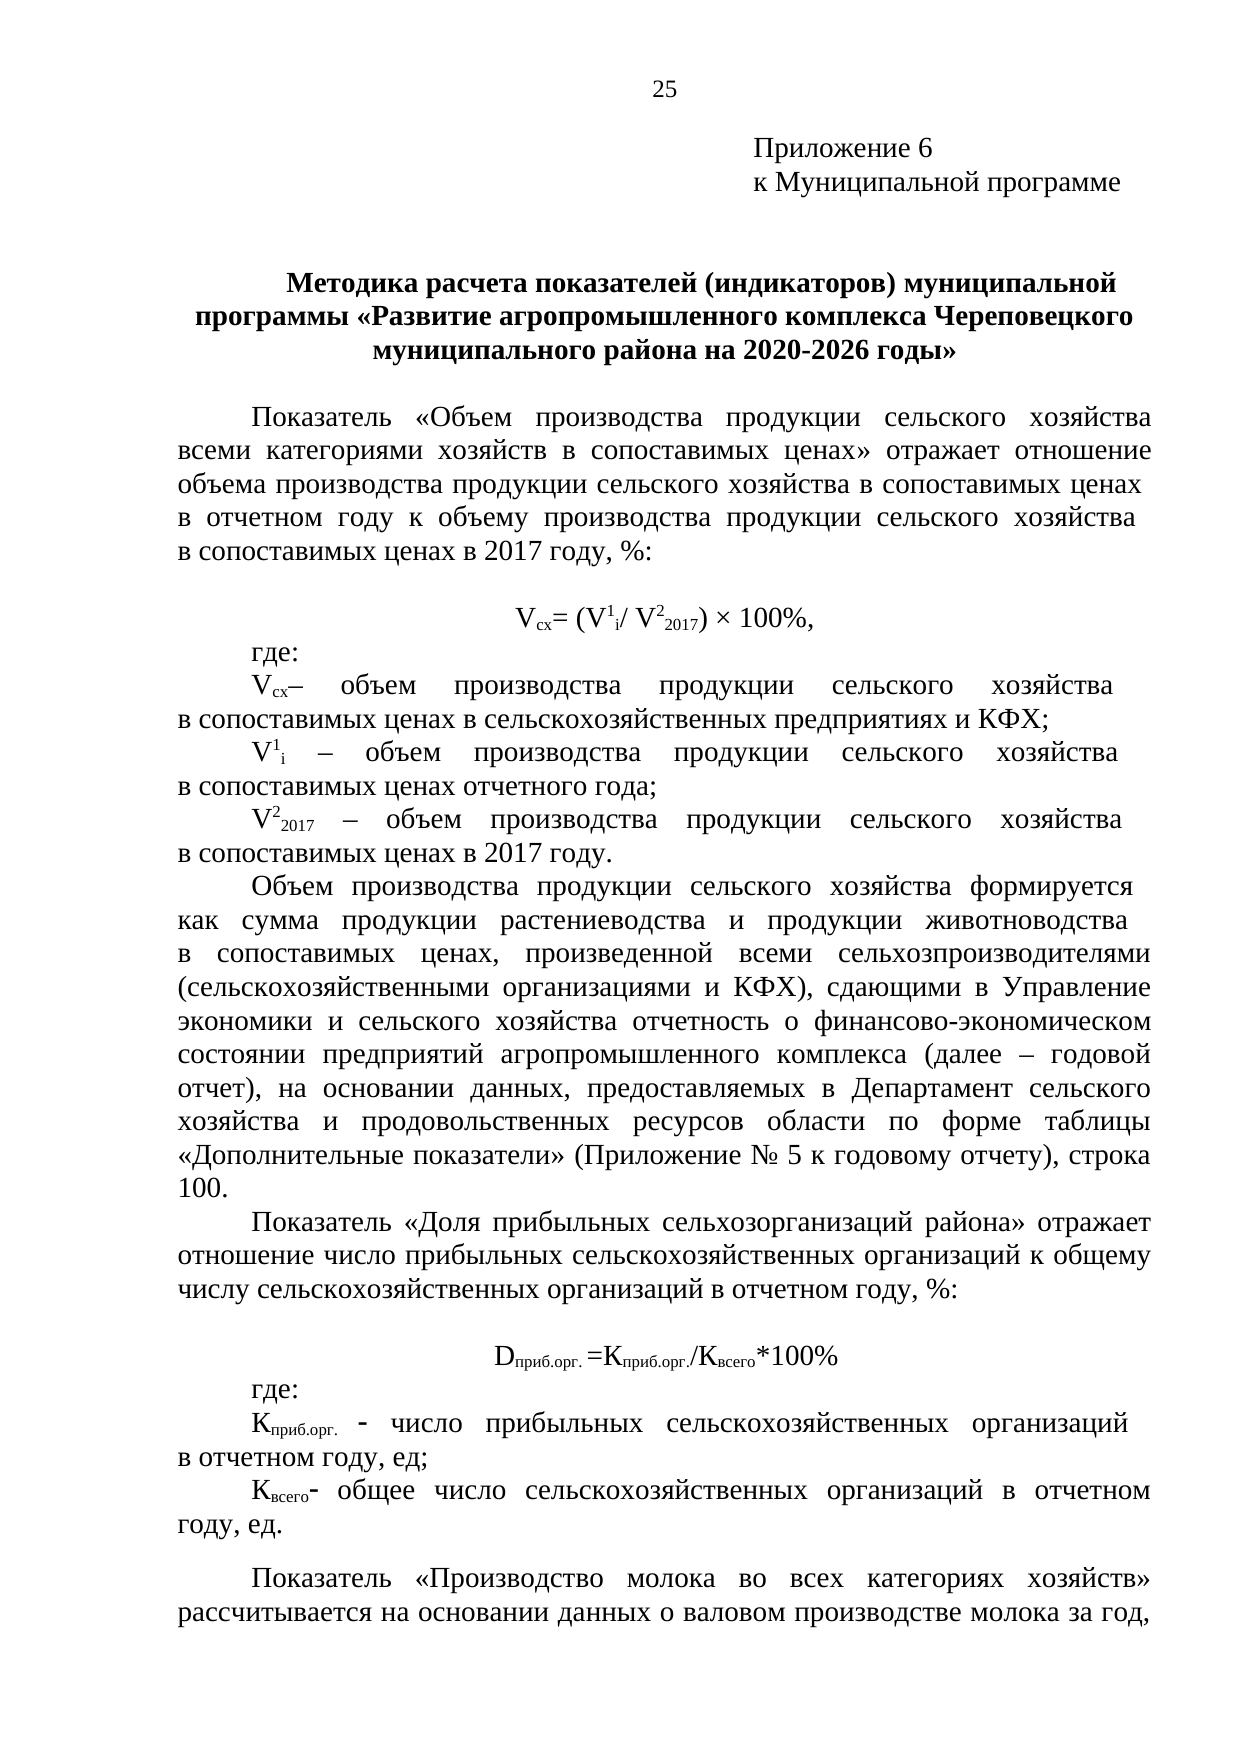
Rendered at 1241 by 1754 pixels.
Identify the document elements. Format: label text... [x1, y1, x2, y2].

text Кприб.орг. число прибыльных сельскохозяйственных организаций в отчетном году, ед; [177, 1405, 1152, 1472]
text Квсего общее число сельскохозяйственных организаций в отчетном году, ед. [177, 1472, 1152, 1539]
text Методика расчета показателей (индикаторов) муниципальной программы «Развитие агропромышленного комплекса Череповецкого муниципального района на 2020-2026 годы» [177, 265, 1152, 365]
text Показатель «Объем производства продукции сельского хозяйства всеми категориями хозяйств в сопоставимых ценах» отражает отношение объема производства продукции сельского хозяйства в сопоставимых ценах в отчетном году к объему производства продукции сельского хозяйства в сопоставимых ценах в 2017 году, %: [177, 399, 1152, 567]
text Vсх= (V1i/ V22017) × 100%, [177, 600, 1152, 634]
text Dприб.орг. =Кприб.орг./Квсего*100% [177, 1338, 1081, 1372]
text Объем производства продукции сельского хозяйства формируется как сумма продукции растениеводства и продукции животноводства в сопоставимых ценах, произведенной всеми сельхозпроизводителями (сельскохозяйственными организациями и КФХ), сдающими в Управление экономики и сельского хозяйства отчетность о финансово-экономическом состоянии предприятий агропромышленного комплекса (далее – годовой отчет), на основании данных, предоставляемых в Департамент сельского хозяйства и продовольственных ресурсов области по форме таблицы «Дополнительные показатели» (Приложение № 5 к годовому отчету), строка 100. [177, 868, 1152, 1204]
text где: [177, 634, 1152, 667]
text V1i – объем производства продукции сельского хозяйства в сопоставимых ценах отчетного года; [177, 734, 1152, 801]
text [177, 1560, 1152, 1627]
text Показатель «Доля прибыльных сельхозорганизаций района» отражает отношение число прибыльных сельскохозяйственных организаций к общему числу сельскохозяйственных организаций в отчетном году, %: [177, 1204, 1152, 1304]
text к Муниципальной программе [753, 164, 1152, 198]
text Приложение 6 [679, 131, 1152, 164]
text где: [177, 1372, 1081, 1405]
text Vсх– объем производства продукции сельского хозяйства в сопоставимых ценах в сельскохозяйственных предприятиях и КФХ; [177, 667, 1152, 734]
text V22017 – объем производства продукции сельского хозяйства в сопоставимых ценах в 2017 году. [177, 801, 1152, 868]
